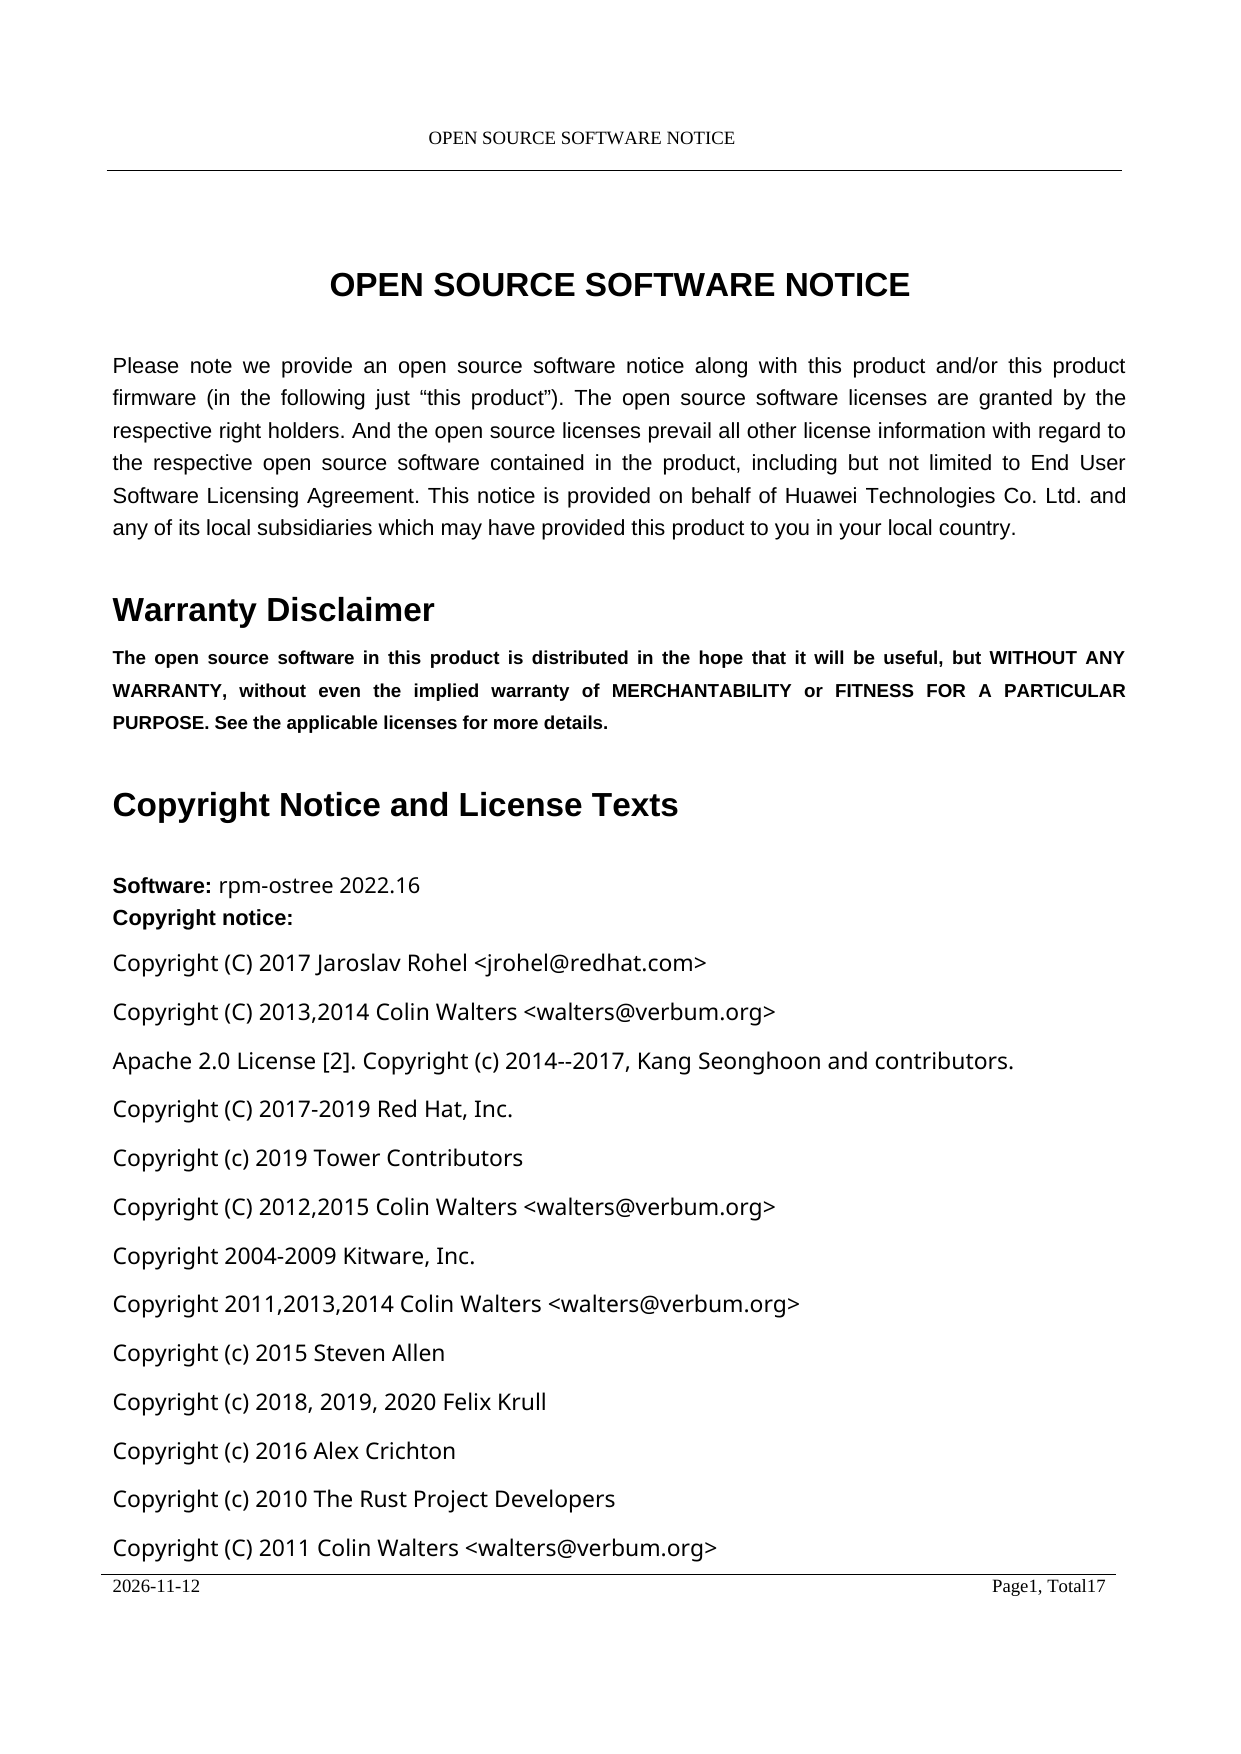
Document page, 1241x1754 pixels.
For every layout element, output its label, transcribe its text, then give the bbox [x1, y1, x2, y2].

text Please note we provide an open source software notice along with this product and/or this product firmware (in the following just “this product”). The open source software licenses are granted by the respective right holders. And the open source licenses prevail all other license information with regard to the respective open source software contained in the product, including but not limited to End User Software Licensing Agreement. This notice is provided on behalf of Huawei Technologies Co. Ltd. and any of its local subsidiaries which may have provided this product to you in your local country. [112, 349, 1128, 544]
text OPEN SOURCE SOFTWARE NOTICE [112, 251, 1128, 316]
text Software: rpm-ostree 2022.16 [112, 869, 1128, 901]
text Copyright Notice and License Texts [112, 771, 1128, 836]
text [112, 947, 1128, 1564]
text Warranty Disclaimer [112, 576, 1128, 641]
text Copyright notice: [112, 901, 1128, 934]
text The open source software in this product is distributed in the hope that it will be useful, but WITHOUT ANY WARRANTY, without even the implied warranty of MERCHANTABILITY or FITNESS FOR A PARTICULAR PURPOSE. See the applicable licenses for more details. [112, 641, 1128, 739]
